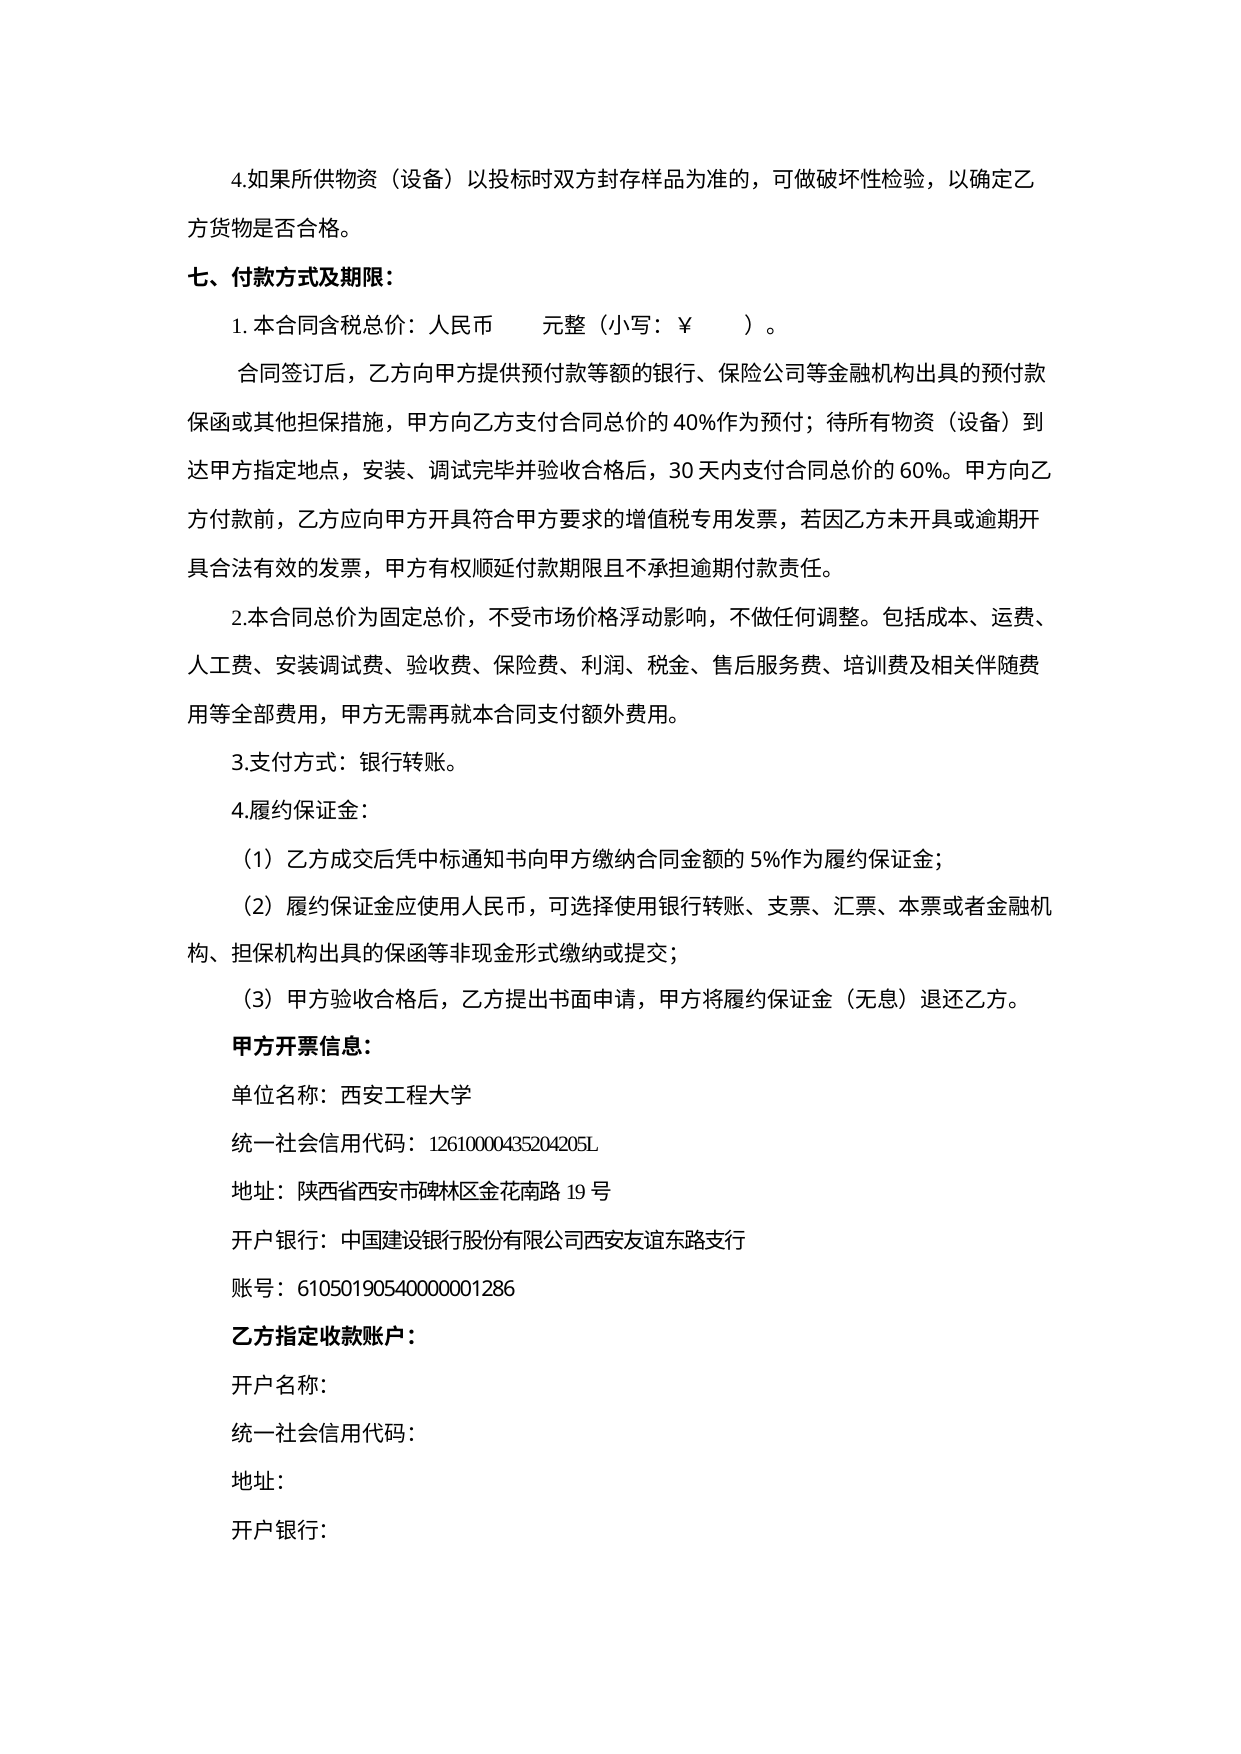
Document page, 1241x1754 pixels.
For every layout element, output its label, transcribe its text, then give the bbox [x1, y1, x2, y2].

text 开户银行：中国建设银行股份有限公司西安友谊东路支行 [187, 1222, 1053, 1255]
text 合同签订后，乙方向甲方提供预付款等额的银行、保险公司等金融机构出具的预付款保函或其他担保措施，甲方向乙方支付合同总价的40%作为预付；待所有物资（设备）到达甲方指定地点，安装、调试完毕并验收合格后，30天内支付合同总价的60%。甲方向乙方付款前，乙方应向甲方开具符合甲方要求的增值税专用发票，若因乙方未开具或逾期开具合法有效的发票，甲方有权顺延付款期限且不承担逾期付款责任。 [187, 356, 1053, 583]
text （1）乙方成交后凭中标通知书向甲方缴纳合同金额的5%作为履约保证金； [187, 842, 1053, 874]
text 地址：陕西省西安市碑林区金花南路19号 [187, 1174, 1053, 1206]
text 单位名称：西安工程大学 [187, 1077, 1053, 1110]
text （3）甲方验收合格后，乙方提出书面申请，甲方将履约保证金（无息）退还乙方。 [187, 982, 1053, 1014]
text 1. 本合同含税总价：人民币 元整（小写：￥ ）。 [187, 307, 1053, 340]
text 统一社会信用代码：12610000435204205L [187, 1126, 1053, 1158]
text 开户银行： [187, 1512, 1053, 1545]
text 4.如果所供物资（设备）以投标时双方封存样品为准的，可做破坏性检验，以确定乙方货物是否合格。 [187, 162, 1053, 243]
text （2）履约保证金应使用人民币，可选择使用银行转账、支票、汇票、本票或者金融机构、担保机构出具的保函等非现金形式缴纳或提交； [187, 888, 1053, 968]
text 甲方开票信息： [187, 1029, 1053, 1061]
text 开户名称： [187, 1367, 1053, 1400]
text 4.履约保证金： [187, 793, 1053, 826]
text 3.支付方式：银行转账。 [187, 745, 1053, 777]
text 统一社会信用代码： [187, 1416, 1053, 1448]
text 乙方指定收款账户： [187, 1319, 1053, 1351]
text 七、付款方式及期限： [187, 259, 1053, 292]
text 地址： [187, 1464, 1053, 1496]
text 账号：61050190540000001286 [187, 1271, 1053, 1303]
text 2.本合同总价为固定总价，不受市场价格浮动影响，不做任何调整。包括成本、运费、人工费、安装调试费、验收费、保险费、利润、税金、售后服务费、培训费及相关伴随费用等全部费用，甲方无需再就本合同支付额外费用。 [187, 599, 1053, 729]
